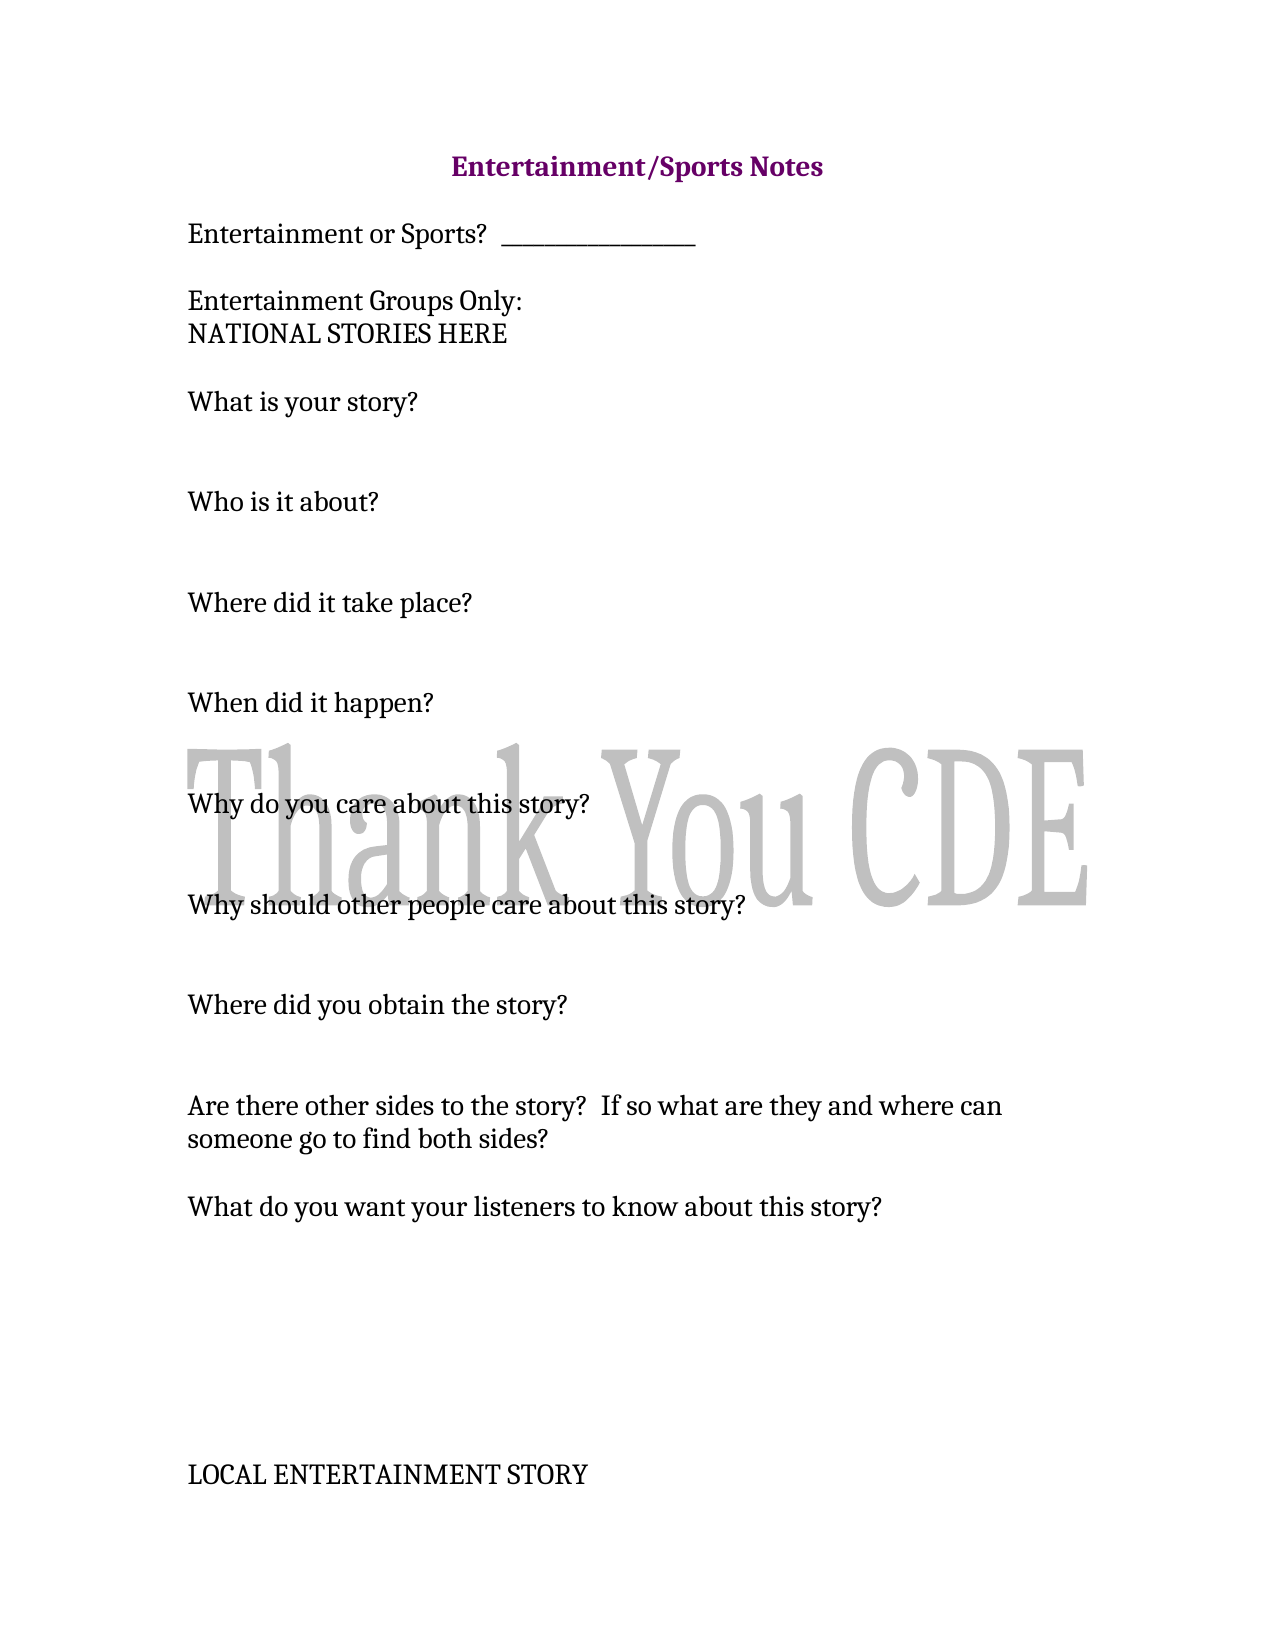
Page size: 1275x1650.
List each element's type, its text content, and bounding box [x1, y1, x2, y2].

text Where did you obtain the story? [187, 988, 1087, 1022]
text What do you want your listeners to know about this story? [187, 1190, 1087, 1223]
text Are there other sides to the story? If so what are they and where can someone go to find both sides? [187, 1089, 1087, 1156]
text Entertainment/Sports Notes [187, 150, 1087, 183]
text What is your story? [187, 385, 1087, 418]
text Who is it about? [187, 485, 1087, 519]
text Why should other people care about this story? [187, 888, 1087, 921]
text Entertainment Groups Only: [187, 284, 1087, 318]
text Where did it take place? [187, 586, 1087, 619]
text NATIONAL STORIES HERE [187, 318, 1087, 351]
text When did it happen? [187, 687, 1087, 720]
text Entertainment or Sports? __________________ [187, 217, 1087, 251]
text LOCAL ENTERTAINMENT STORY [187, 1458, 1087, 1492]
text Why do you care about this story? [187, 787, 1087, 821]
